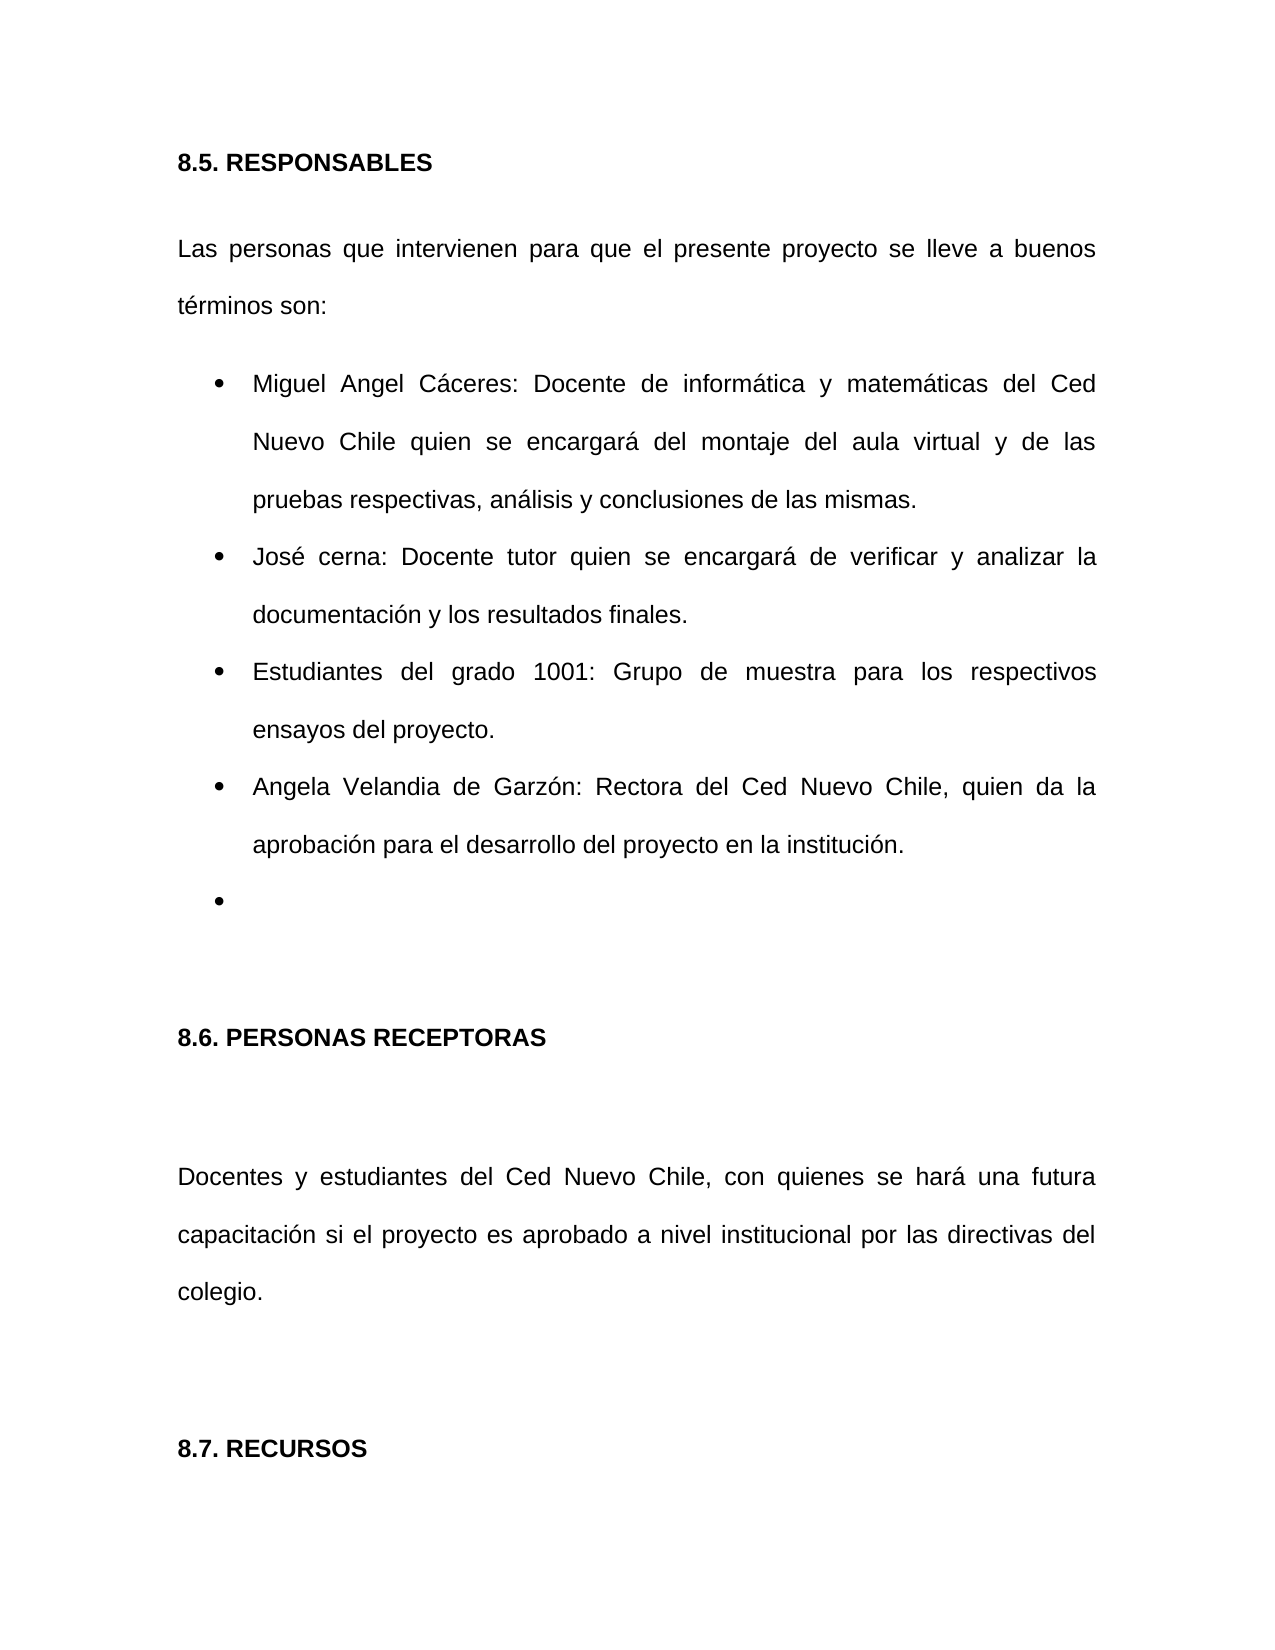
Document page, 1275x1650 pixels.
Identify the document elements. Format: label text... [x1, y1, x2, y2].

list Estudiantes del grado 1001: Grupo de muestra para los respectivos ensayos del proyecto. [215, 657, 1098, 743]
text Las personas que intervienen para que el presente proyecto se lleve a buenos términos son: [177, 234, 1098, 320]
subtitle 8.6. PERSONAS RECEPTORAS [177, 1023, 1098, 1052]
list Miguel Angel Cáceres: Docente de informática y matemáticas del Ced Nuevo Chile quien se encargará del montaje del aula virtual y de las pruebas respectivas, análisis y conclusiones de las mismas. [215, 369, 1098, 513]
list Angela Velandia de Garzón: Rectora del Ced Nuevo Chile, quien da la aprobación para el desarrollo del proyecto en la institución. [215, 772, 1098, 859]
subtitle 8.5. RESPONSABLES [177, 148, 1098, 176]
text Docentes y estudiantes del Ced Nuevo Chile, con quienes se hará una futura capacitación si el proyecto es aprobado a nivel institucional por las directivas del colegio. [177, 1162, 1098, 1306]
list José cerna: Docente tutor quien se encargará de verificar y analizar la documentación y los resultados finales. [215, 542, 1098, 628]
subtitle 8.7. RECURSOS [177, 1434, 1098, 1463]
